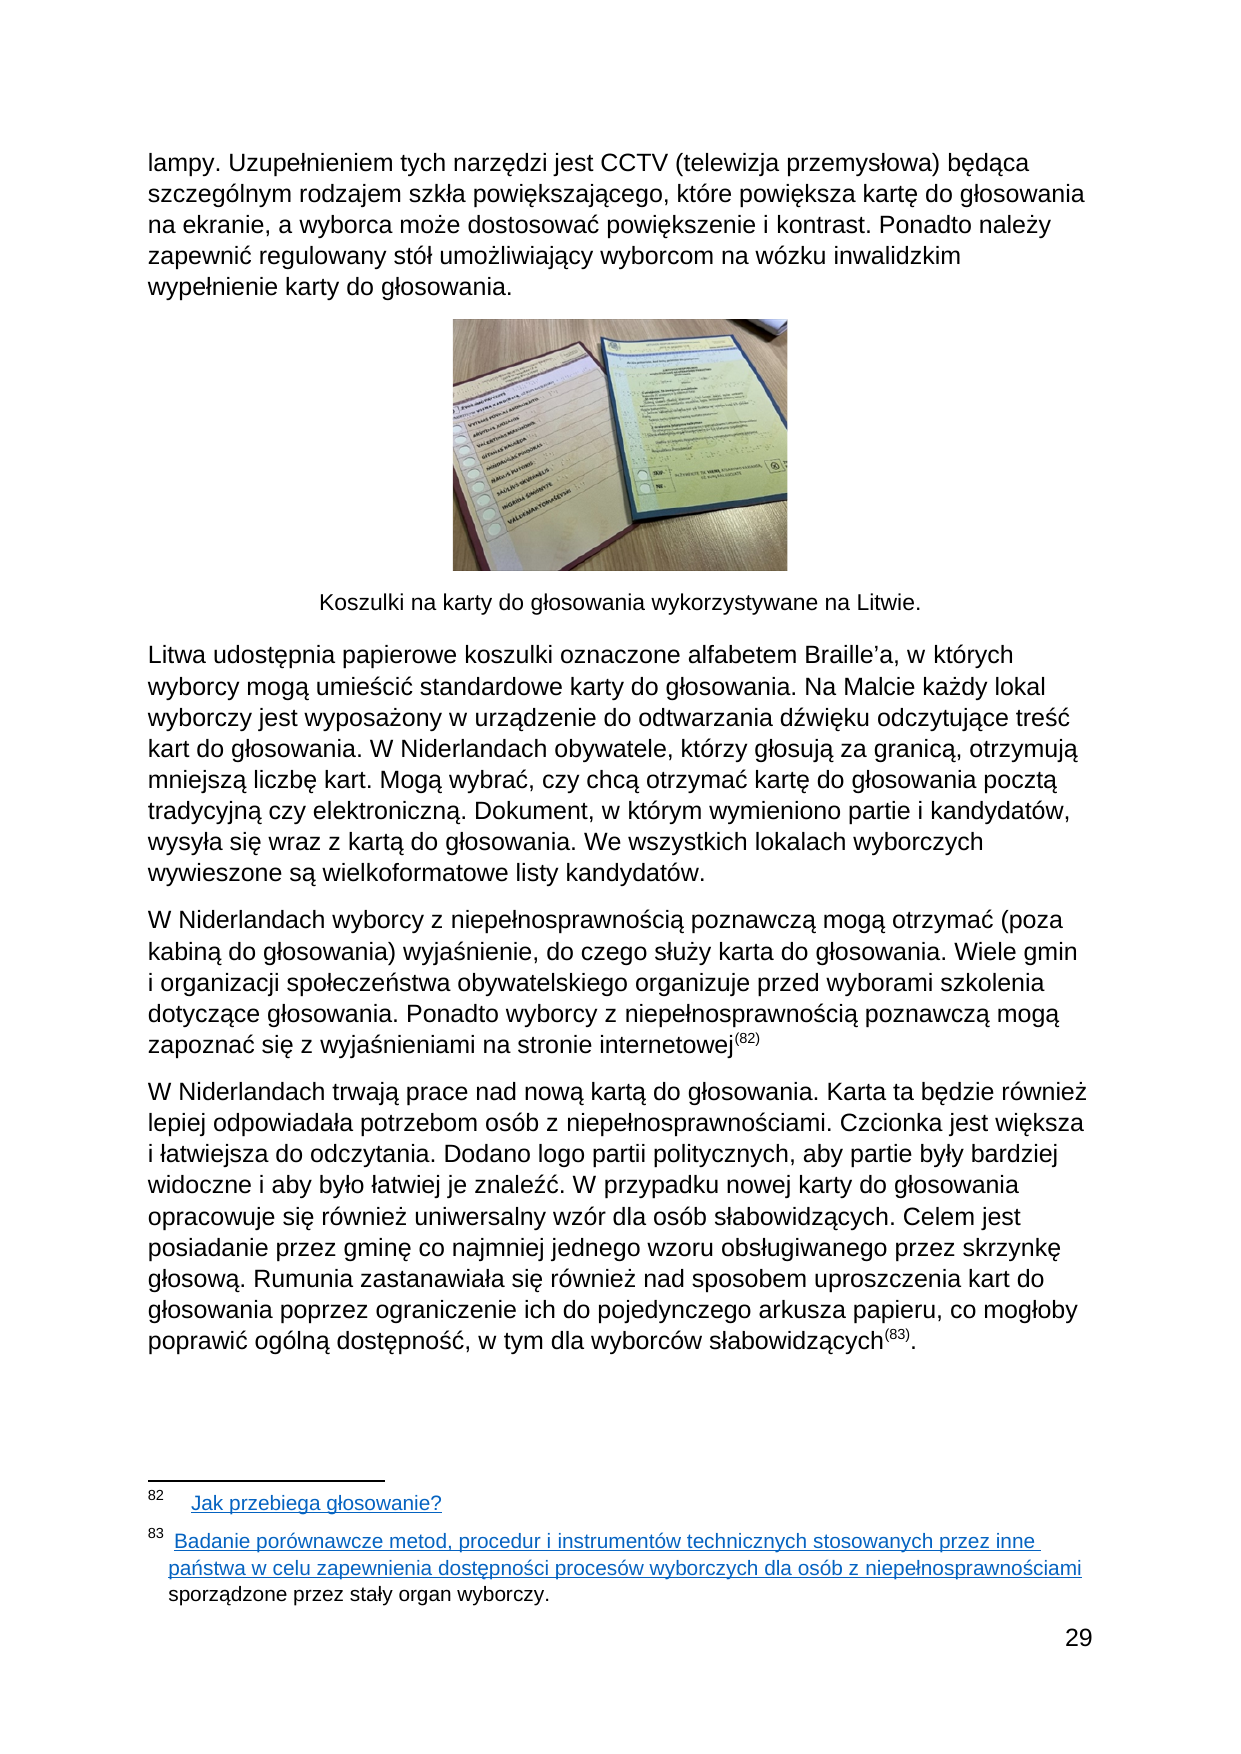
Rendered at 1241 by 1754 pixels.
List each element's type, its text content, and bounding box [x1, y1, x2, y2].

text W Niderlandach wyborcy z niepełnosprawnością poznawczą mogą otrzymać (poza kabiną do głosowania) wyjaśnienie, do czego służy karta do głosowania. Wiele gmin i organizacji społeczeństwa obywatelskiego organizuje przed wyborami szkolenia dotyczące głosowania. Ponadto wyborcy z niepełnosprawnością poznawczą mogą zapoznać się z wyjaśnieniami na stronie internetowej() [148, 906, 1092, 1058]
text Koszulki na karty do głosowania wykorzystywane na Litwie. [148, 589, 1092, 616]
text Litwa udostępnia papierowe koszulki oznaczone alfabetem Braille’a, w których wyborcy mogą umieścić standardowe karty do głosowania. Na Malcie każdy lokal wyborczy jest wyposażony w urządzenie do odtwarzania dźwięku odczytujące treść kart do głosowania. W Niderlandach obywatele, którzy głosują za granicą, otrzymują mniejszą liczbę kart. Mogą wybrać, czy chcą otrzymać kartę do głosowania pocztą tradycyjną czy elektroniczną. Dokument, w którym wymieniono partie i kandydatów, wysyła się wraz z kartą do głosowania. We wszystkich lokalach wyborczych wywieszone są wielkoformatowe listy kandydatów. [148, 641, 1092, 887]
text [148, 148, 1092, 301]
text W Niderlandach trwają prace nad nową kartą do głosowania. Karta ta będzie również lepiej odpowiadała potrzebom osób z niepełnosprawnościami. Czcionka jest większa i łatwiejsza do odczytania. Dodano logo partii politycznych, aby partie były bardziej widoczne i aby było łatwiej je znaleźć. W przypadku nowej karty do głosowania opracowuje się również uniwersalny wzór dla osób słabowidzących. Celem jest posiadanie przez gminę co najmniej jednego wzoru obsługiwanego przez skrzynkę głosową. Rumunia zastanawiała się również nad sposobem uproszczenia kart do głosowania poprzez ograniczenie ich do pojedynczego arkusza papieru, co mogłoby poprawić ogólną dostępność, w tym dla wyborców słabowidzących(). [148, 1077, 1092, 1354]
picture [452, 319, 788, 571]
